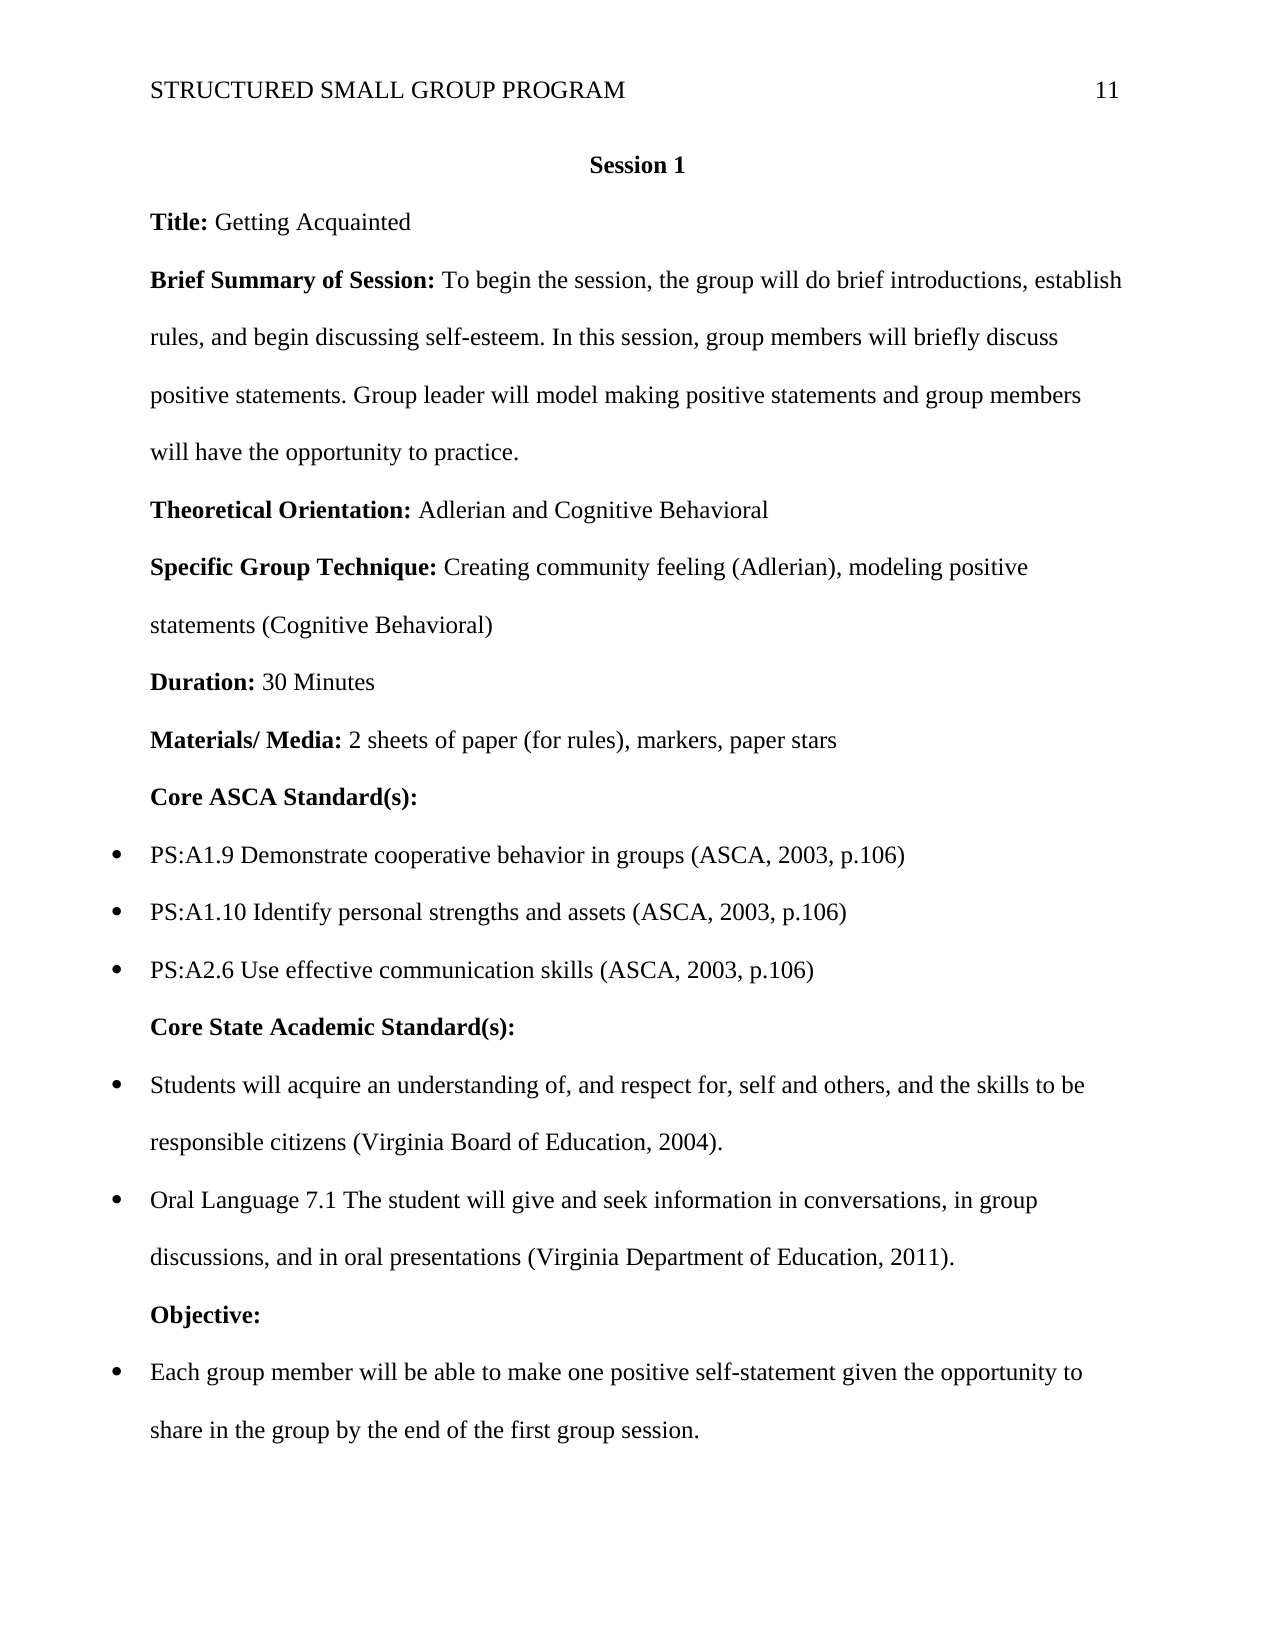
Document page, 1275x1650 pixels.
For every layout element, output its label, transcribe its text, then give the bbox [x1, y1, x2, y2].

text Duration: 30 Minutes [150, 667, 1125, 696]
list PS:A1.10 Identify personal strengths and assets (ASCA, 2003, p.106) [112, 897, 1125, 926]
text Core ASCA Standard(s): [150, 782, 1125, 811]
list Students will acquire an understanding of, and respect for, self and others, and the skills to be responsible citizens (Virginia Board of Education, 2004). [112, 1070, 1125, 1156]
list Oral Language 7.1 The student will give and seek information in conversations, in group discussions, and in oral presentations (Virginia Department of Education, 2011). [112, 1185, 1125, 1271]
text Objective: [150, 1300, 1125, 1329]
text Core State Academic Standard(s): [150, 1012, 1125, 1041]
list PS:A1.9 Demonstrate cooperative behavior in groups (ASCA, 2003, p.106) [112, 840, 1125, 869]
list PS:A2.6 Use effective communication skills (ASCA, 2003, p.106) [112, 955, 1125, 984]
list Each group member will be able to make one positive self-statement given the opportunity to share in the group by the end of the first group session. [112, 1357, 1125, 1444]
text Materials/ Media: 2 sheets of paper (for rules), markers, paper stars [150, 725, 1125, 754]
text Theoretical Orientation: Adlerian and Cognitive Behavioral [150, 495, 1125, 524]
text Session 1 [150, 150, 1125, 179]
text Brief Summary of Session: To begin the session, the group will do brief introductions, establish rules, and begin discussing self-esteem. In this session, group members will briefly discuss positive statements. Group leader will model making positive statements and group members will have the opportunity to practice. [150, 265, 1125, 466]
text Title: Getting Acquainted [150, 207, 1125, 236]
text Specific Group Technique: Creating community feeling (Adlerian), modeling positive statements (Cognitive Behavioral) [150, 552, 1125, 639]
